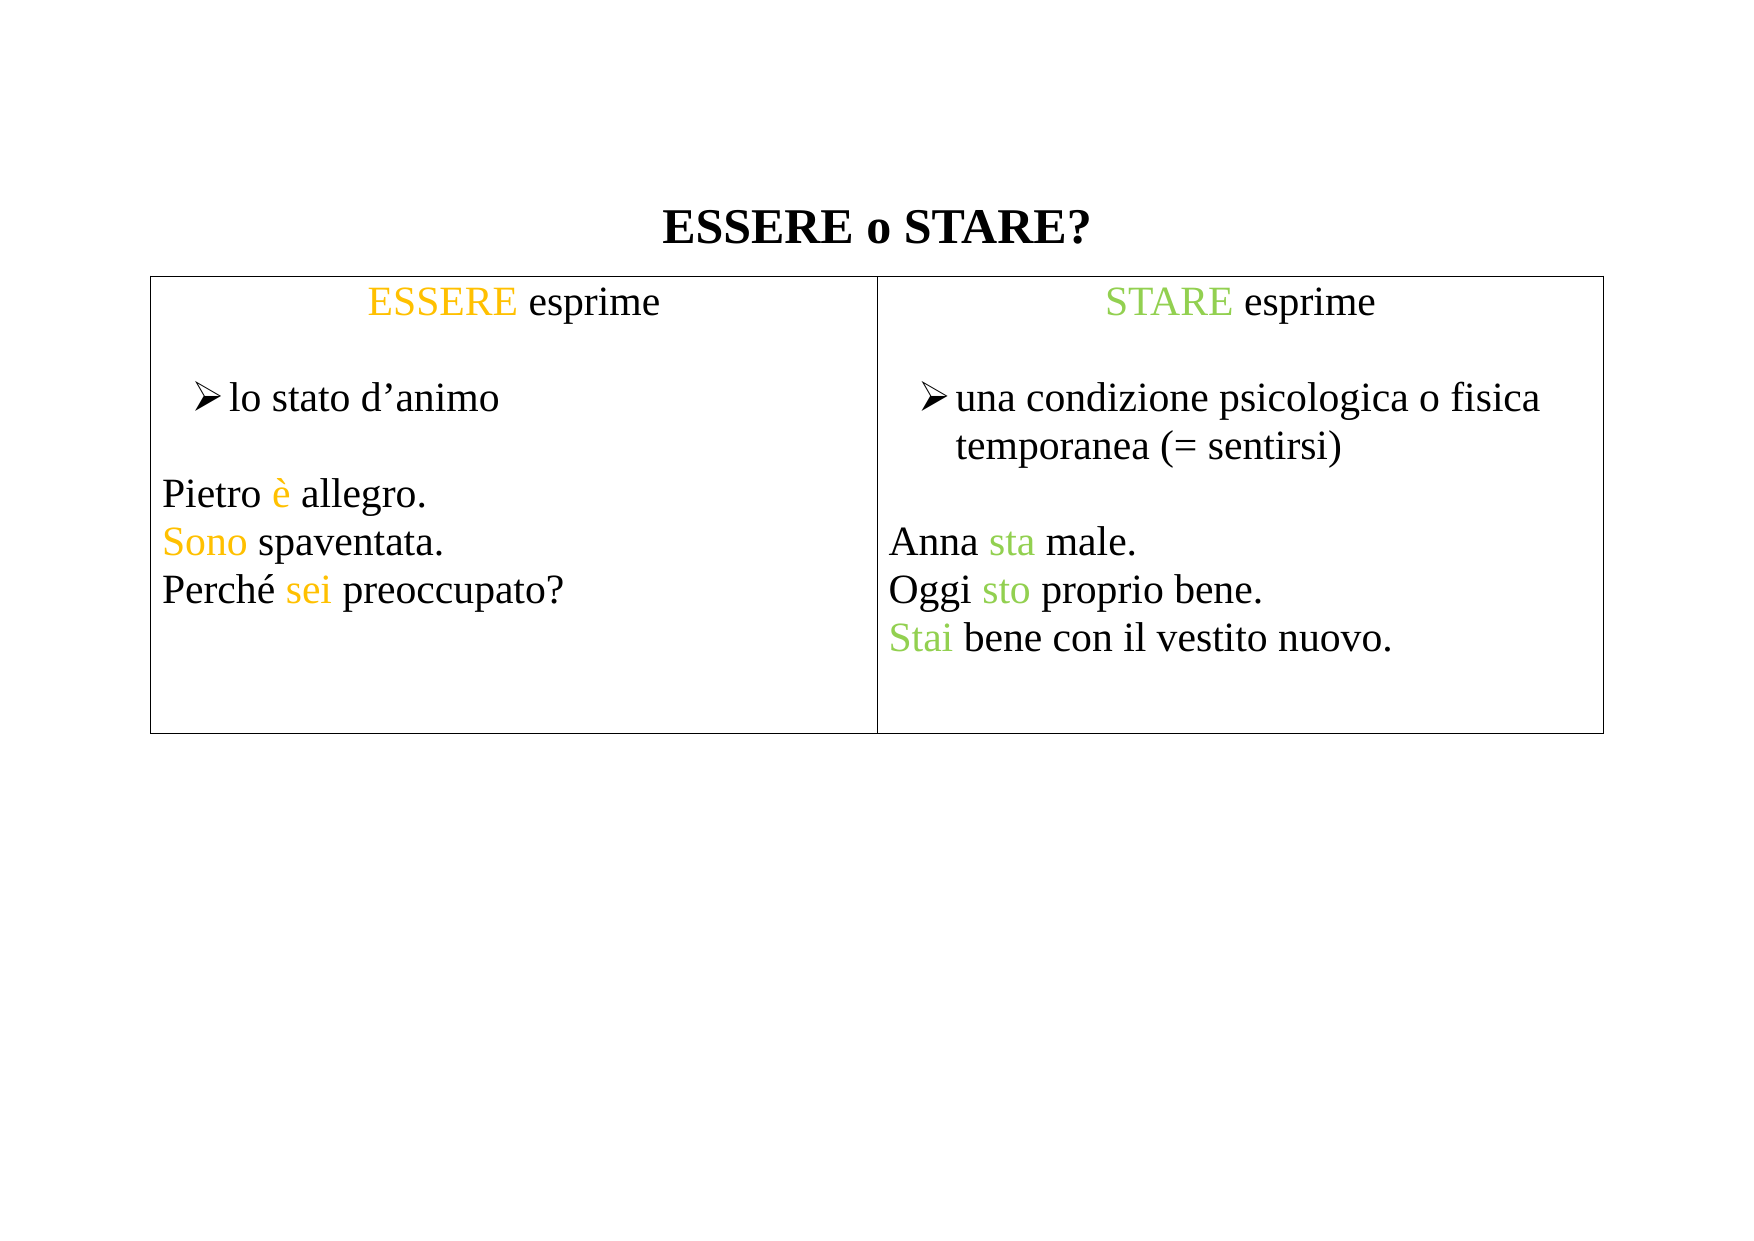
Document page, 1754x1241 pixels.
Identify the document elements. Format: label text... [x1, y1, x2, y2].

text ESSERE o STARE? [150, 197, 1604, 254]
table_header ESSERE esprime lo stato d’animo Pietro è allegro. Sono spaventata. Perché sei preoccupato? [151, 277, 877, 732]
table_header STARE esprime una condizione psicologica o fisica temporanea (= sentirsi) Anna sta male. Oggi sto proprio bene. Stai bene con il vestito nuovo. [878, 277, 1603, 732]
